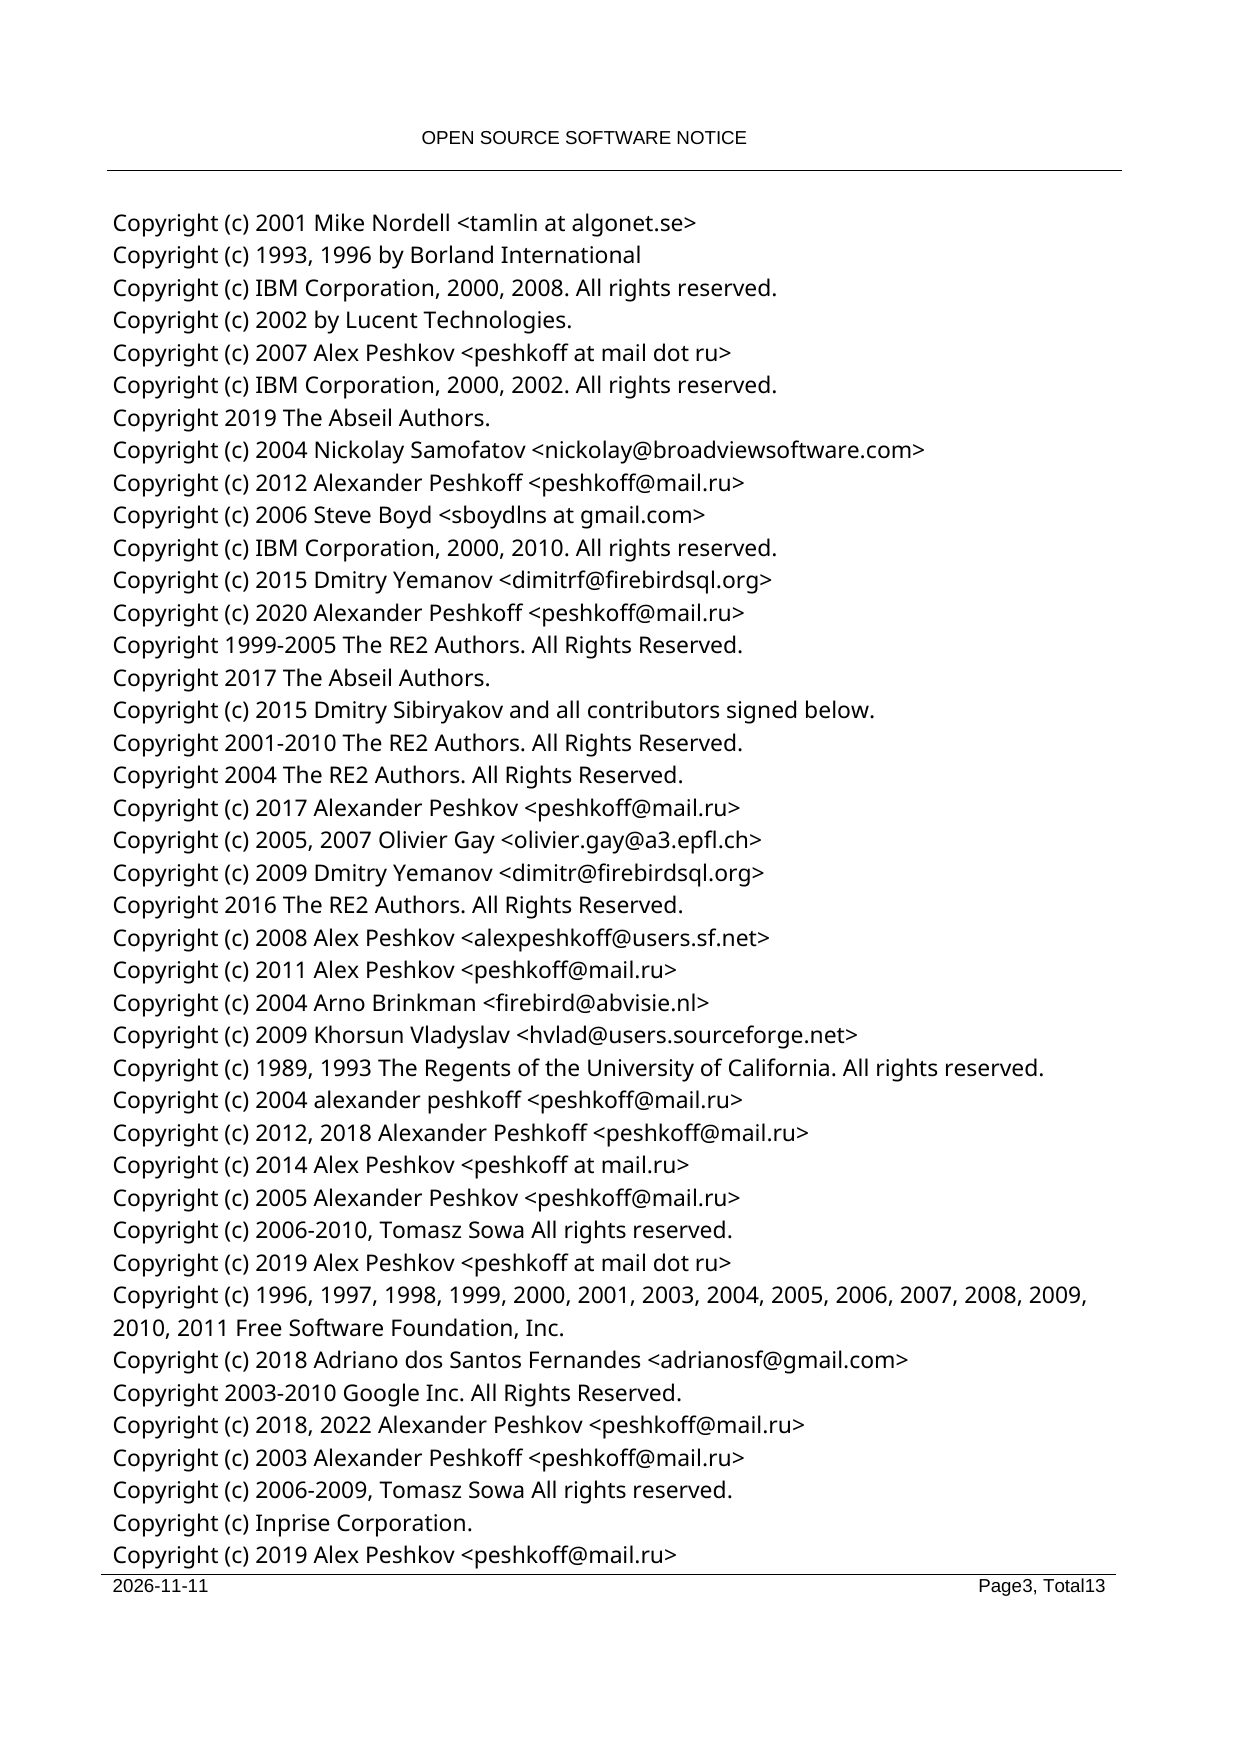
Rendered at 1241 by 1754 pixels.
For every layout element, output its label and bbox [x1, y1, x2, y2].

text [112, 206, 1128, 1571]
